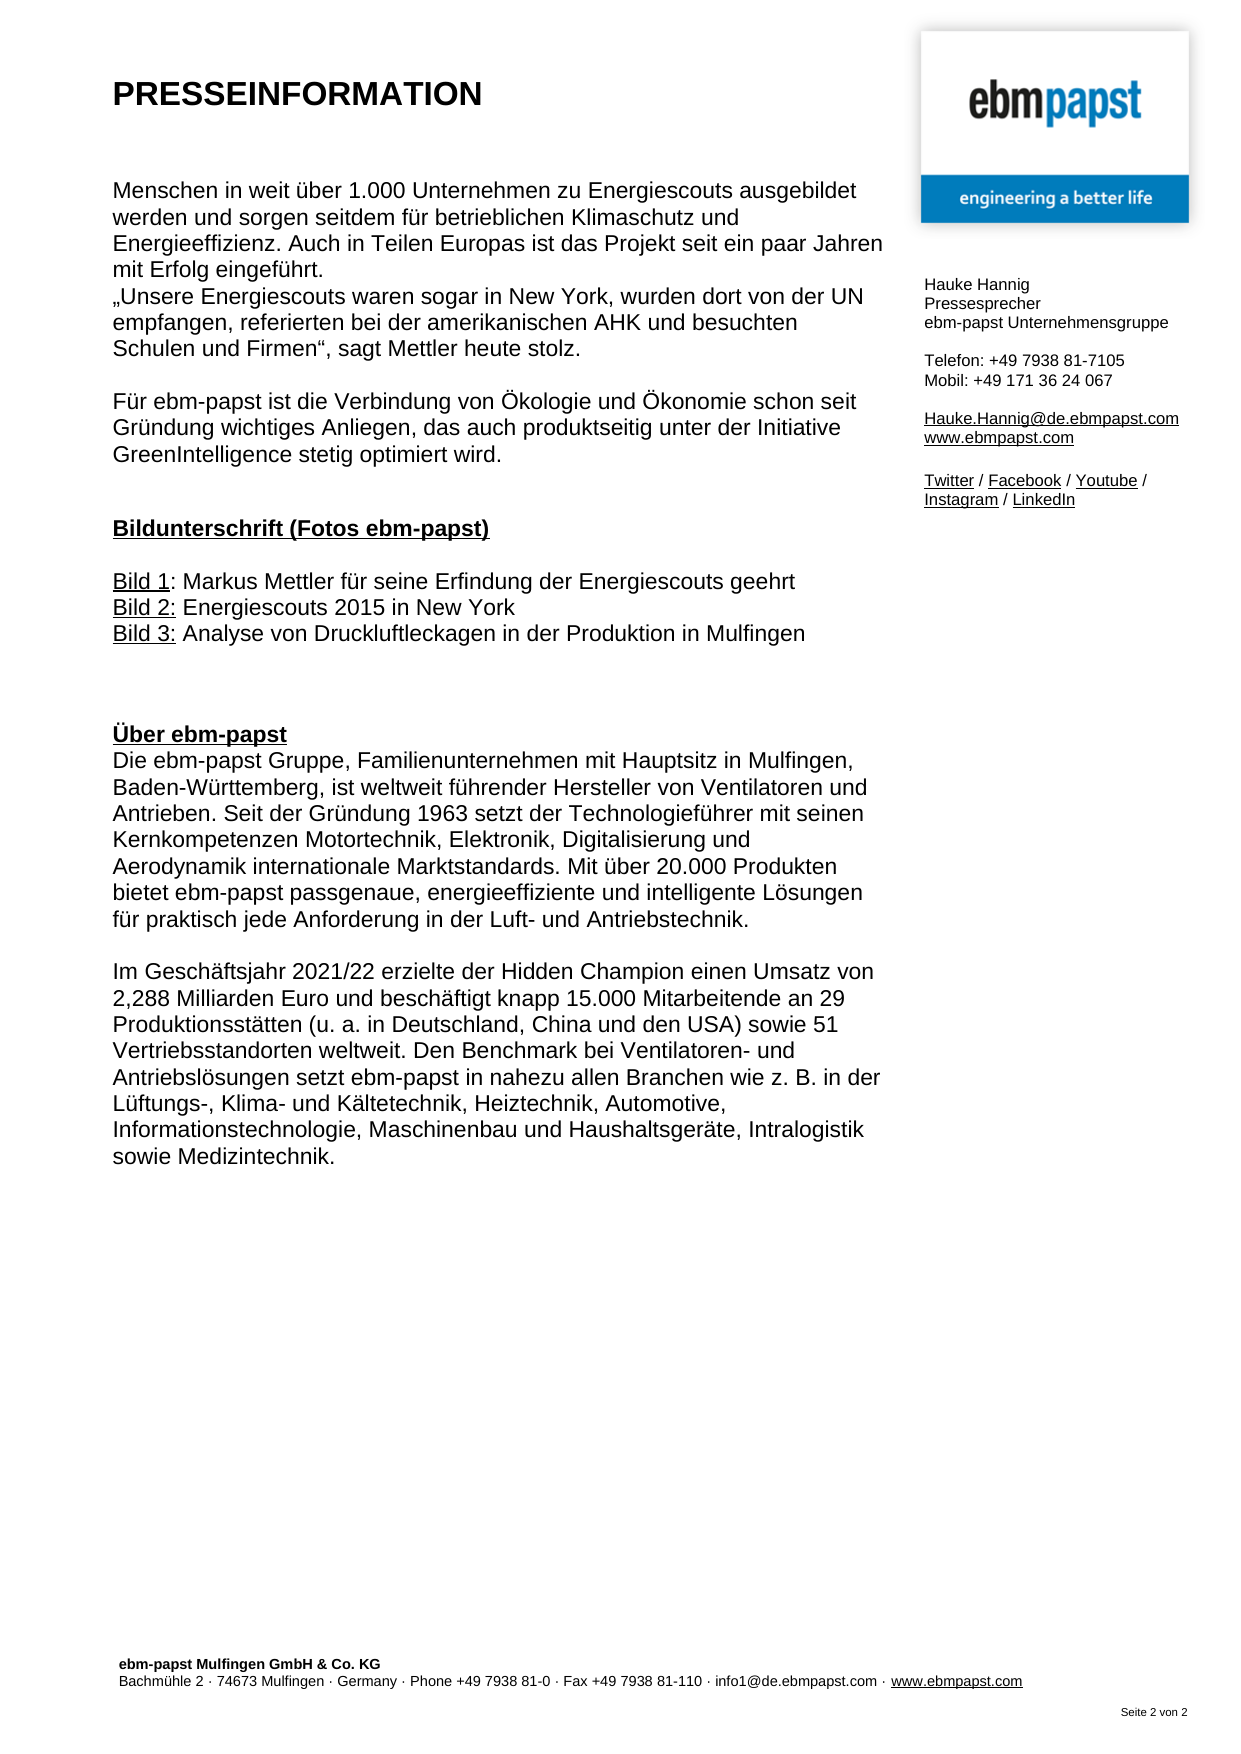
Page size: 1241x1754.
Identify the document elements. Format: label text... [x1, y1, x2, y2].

text Bildunterschrift (Fotos ebm-papst) [112, 515, 886, 541]
text Über ebm-papst Die ebm-papst Gruppe, Familienunternehmen mit Hauptsitz in Mulfingen, Baden-Württemberg, ist weltweit führender Hersteller von Ventilatoren und Antrieben. Seit der Gründung 1963 setzt der Technologieführer mit seinen Kernkompetenzen Motortechnik, Elektronik, Digitalisierung und Aerodynamik internationale Marktstandards. Mit über 20.000 Produkten bietet ebm-papst passgenaue, energieeffiziente und intelligente Lösungen für praktisch jede Anforderung in der Luft- und Antriebstechnik. [112, 721, 886, 932]
text Bild 2: Energiescouts 2015 in New York Bild 3: Analyse von Druckluftleckagen in der Produktion in Mulfingen [112, 594, 886, 647]
picture [902, 12, 1206, 237]
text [112, 177, 886, 467]
text Bild 1: Markus Mettler für seine Erfindung der Energiescouts geehrt [112, 568, 886, 594]
text Im Geschäftsjahr 2021/22 erzielte der Hidden Champion einen Umsatz von 2,288 Milliarden Euro und beschäftigt knapp 15.000 Mitarbeitende an 29 Produktionsstätten (u. a. in Deutschland, China und den USA) sowie 51 Vertriebsstandorten weltweit. Den Benchmark bei Ventilatoren- und Antriebslösungen setzt ebm-papst in nahezu allen Branchen wie z. B. in der Lüftungs-, Klima- und Kältetechnik, Heiztechnik, Automotive, Informationstechnologie, Maschinenbau und Haushaltsgeräte, Intralogistik sowie Medizintechnik. [112, 958, 886, 1193]
